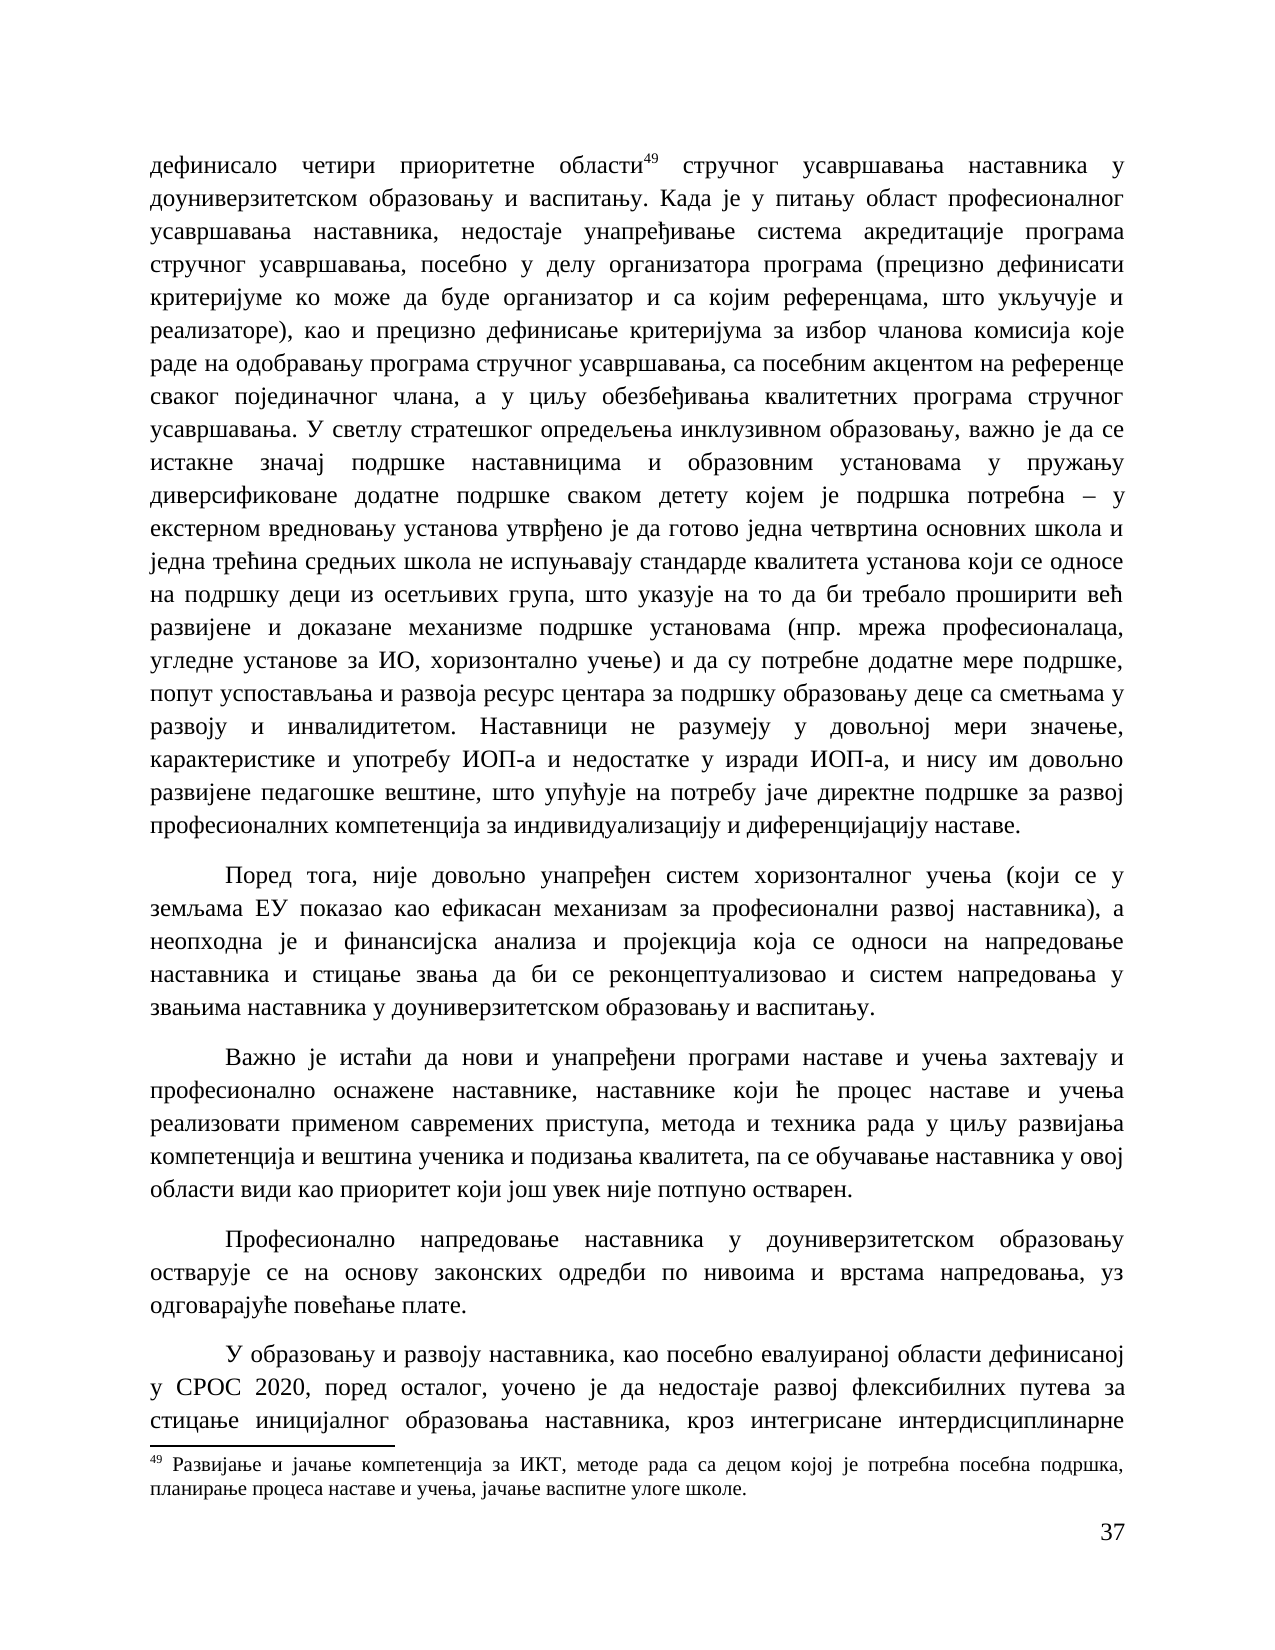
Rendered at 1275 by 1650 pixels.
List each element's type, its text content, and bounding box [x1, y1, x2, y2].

text Важно је истаћи да нови и унапређени програми наставе и учења захтевају и професионално оснажене наставнике, наставнике који ће процес наставе и учења реализовати применом савремених приступа, метода и техника рада у циљу развијања компетенција и вештина ученика и подизања квалитета, па се обучавање наставника у овој области види као приоритет који још увек није потпуно остварен. [150, 1042, 1125, 1203]
text Професионално напредовање наставника у доуниверзитетском образовању остварује се на основу законских одредби по нивоима и врстама напредовања, уз одговарајуће повећање плате. [150, 1224, 1125, 1318]
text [150, 150, 1125, 839]
text Поред тога, није довољно унапређен систем хоризонталног учења (који се у земљама ЕУ показао као ефикасан механизам за професионални развој наставника), а неопходна је и финансијска анализа и пројекција која се односи на напредовање наставника и стицање звања да би се реконцептуализовао и систем напредовања у звањима наставника у доуниверзитетском образовању и васпитању. [150, 860, 1125, 1021]
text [150, 1339, 1125, 1434]
